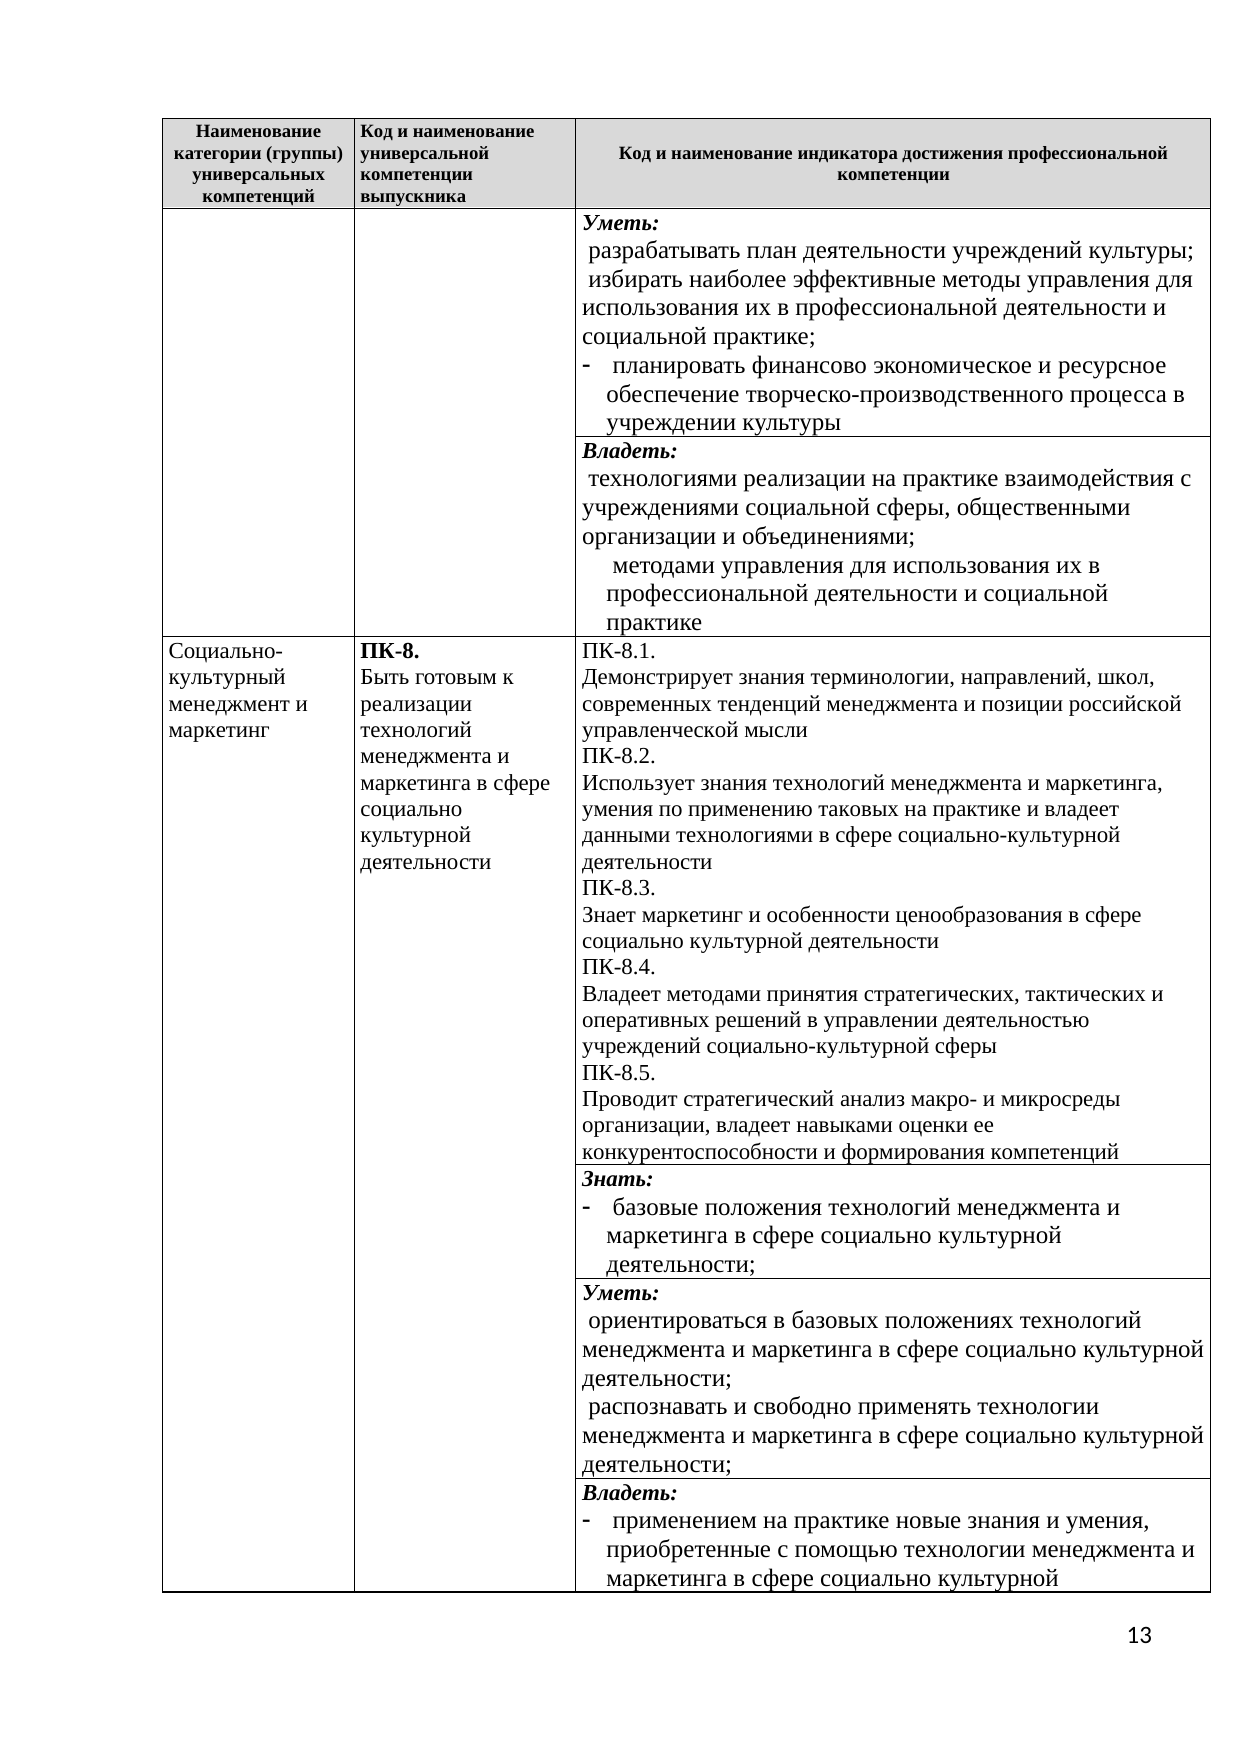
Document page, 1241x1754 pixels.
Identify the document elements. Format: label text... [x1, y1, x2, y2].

table_cell ПК-8. Быть готовым к реализации технологий менеджмента и маркетинга в сфере социально­ культурной деятельности [355, 637, 575, 1591]
table_header Наименование категории (группы) универсальных компетенций [163, 119, 354, 207]
table_cell Знать: ­ базовые положения технологий менеджмента и маркетинга в сфере социально­ культурной деятельности; [576, 1165, 1210, 1278]
table_cell ПК-8.1. Демонстрирует знания терминологии, направлений, школ, современных тенденций менеджмента и позиции российской управленческой мысли ПК-8.2. Использует знания технологий менеджмента и маркетинга, умения по применению таковых на практике и владеет данными технологиями в сфере социально-культурной деятельности ПК-8.3. Знает маркетинг и особенности ценообразования в сфере социально­ культурной деятельности ПК-8.4. Владеет методами принятия стратегических, тактических и оперативных решений в управлении деятельностью учреждений социально-культурной сферы ПК-8.5. Проводит стратегический анализ макро- и микросреды организации, владеет навыками оценки ее конкурентоспособности и формирования компетенций [576, 637, 1210, 1164]
table_header Код и наименование индикатора достижения профессиональной компетенции [576, 119, 1210, 207]
table_header Код и наименование универсальной компетенции выпускника [355, 119, 575, 207]
table_cell Социально-культурный менеджмент и маркетинг [163, 637, 354, 1591]
table_cell Уметь: ­ разрабатывать план деятельности учреждений культуры; ­ избирать наиболее эффективные методы управления для использования их в профессиональной деятельности и социальной практике; ­ планировать финансово­ экономическое и ресурсное обеспечение творческо-производственного процесса в учреждении культуры [576, 209, 1210, 436]
table_cell Уметь: ­ ориентироваться в базовых положениях технологий менеджмента и маркетинга в сфере социально­ культурной деятельности; ­ распознавать и свободно применять технологии менеджмента и маркетинга в сфере социально­ культурной деятельности; [576, 1279, 1210, 1478]
table_cell Владеть: ­ технологиями реализации на практике взаимодействия с учреждениями социальной сферы, общественными организации и объединениями; ­ методами управления для использования их в профессиональной деятельности и социальной практике [576, 437, 1210, 636]
